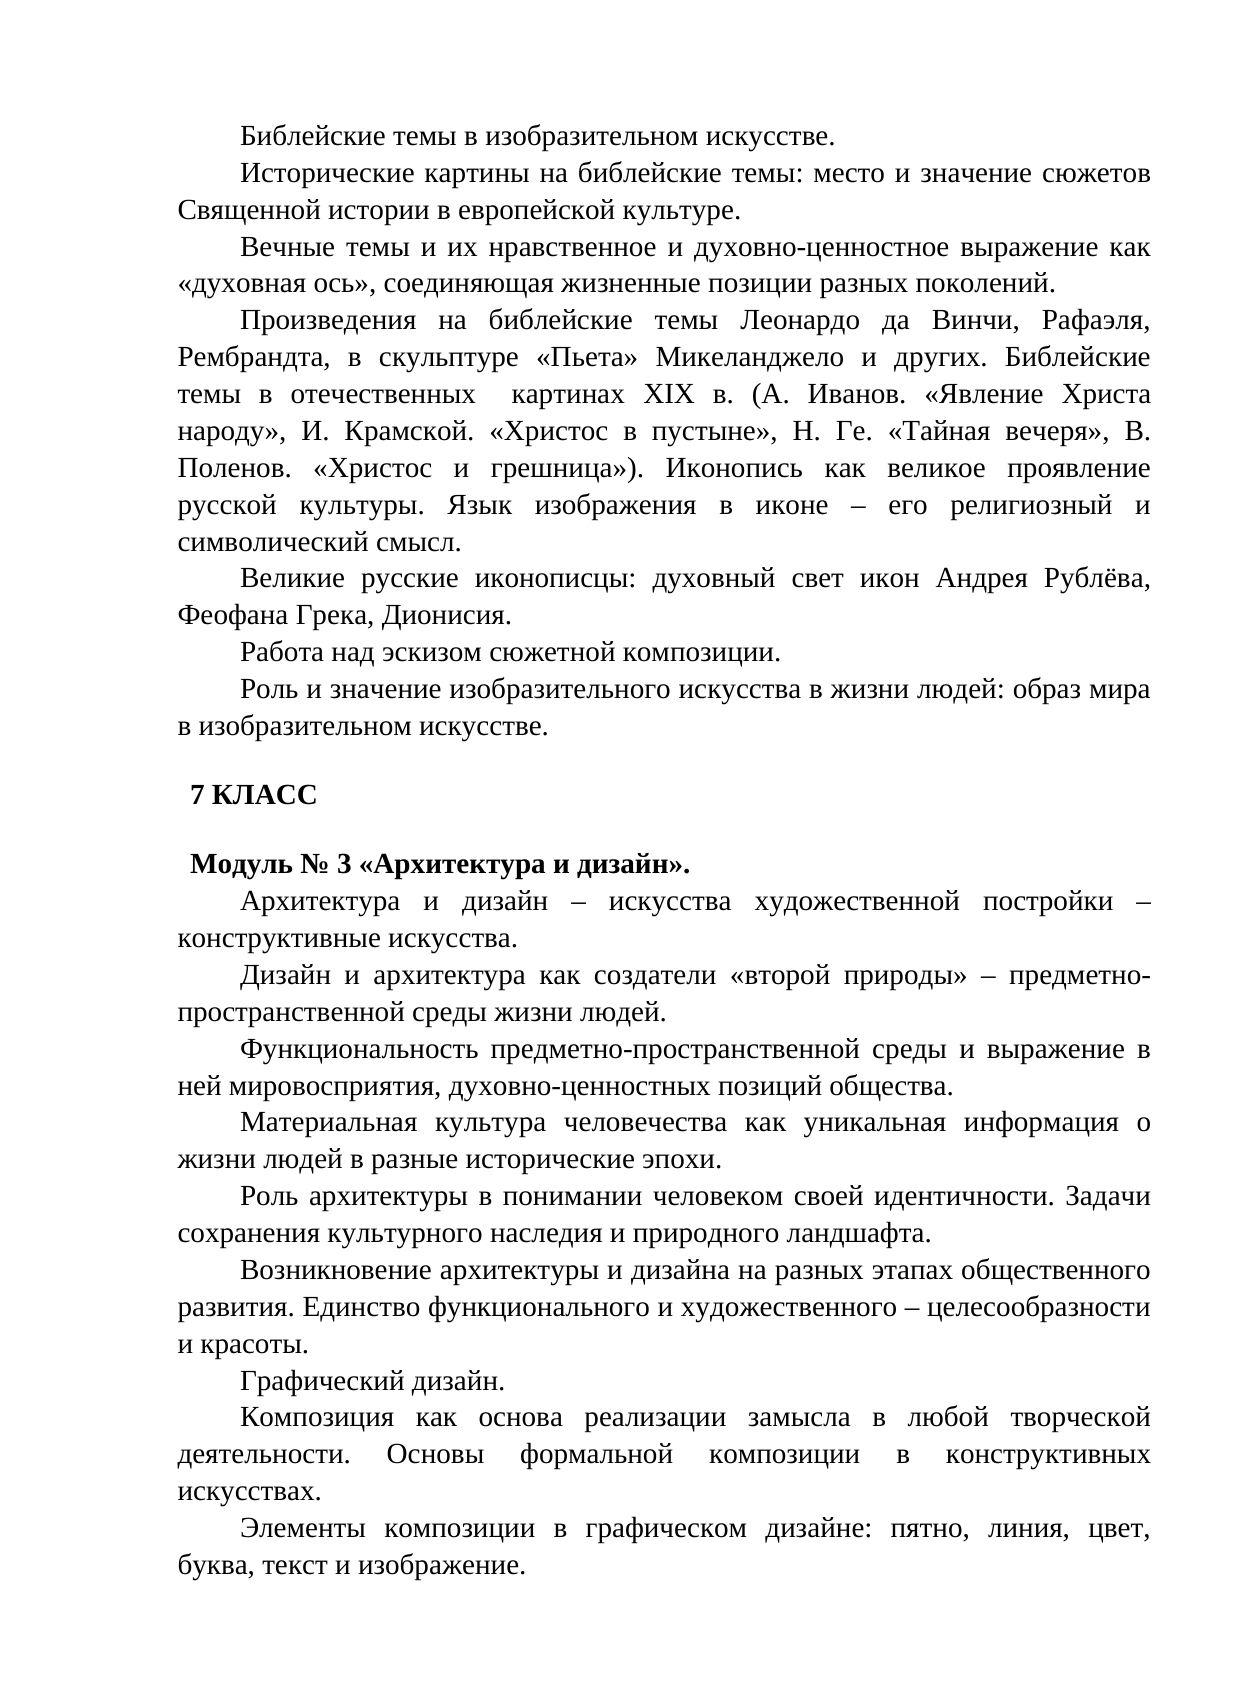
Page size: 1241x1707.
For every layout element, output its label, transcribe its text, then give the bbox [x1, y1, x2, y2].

text Работа над эскизом сюжетной композиции. [177, 634, 1152, 668]
text Произведения на библейские темы Леонардо да Винчи, Рафаэля, Рембрандта, в скульптуре «Пьета» Микеланджело и других. Библейские темы в отечественных картинах XIX в. (А. Иванов. «Явление Христа народу», И. Крамской. «Христос в пустыне», Н. Ге. «Тайная вечеря», В. Поленов. «Христос и грешница»). Иконопись как великое проявление русской культуры. Язык изображения в иконе – его религиозный и символический смысл. [177, 302, 1152, 557]
text Возникновение архитектуры и дизайна на разных этапах общественного развития. Единство функционального и художественного – целесообразности и красоты. [177, 1252, 1152, 1359]
text Функциональность предметно-пространственной среды и выражение в ней мировосприятия, духовно-ценностных позиций общества. [177, 1031, 1152, 1101]
text Библейские темы в изобразительном искусстве. [177, 118, 1152, 152]
text Композиция как основа реализации замысла в любой творческой деятельности. Основы формальной композиции в конструктивных искусствах. [177, 1399, 1152, 1507]
text Модуль № 3 «Архитектура и дизайн». [190, 846, 1152, 880]
text Дизайн и архитектура как создатели «второй природы» – предметно-пространственной среды жизни людей. [177, 957, 1152, 1027]
text Исторические картины на библейские темы: место и значение сюжетов Священной истории в европейской культуре. [177, 155, 1152, 225]
text Элементы композиции в графическом дизайне: пятно, линия, цвет, буква, текст и изображение. [177, 1510, 1152, 1581]
text Роль архитектуры в понимании человеком своей идентичности. Задачи сохранения культурного наследия и природного ландшафта. [177, 1178, 1152, 1249]
text Великие русские иконописцы: духовный свет икон Андрея Рублёва, Феофана Грека, Дионисия. [177, 561, 1152, 631]
text Материальная культура человечества как уникальная информация о жизни людей в разные исторические эпохи. [177, 1104, 1152, 1175]
text Графический дизайн. [177, 1363, 1152, 1396]
text Вечные темы и их нравственное и духовно-ценностное выражение как «духовная ось», соединяющая жизненные позиции разных поколений. [177, 229, 1152, 299]
text Роль и значение изобразительного искусства в жизни людей: образ мира в изобразительном искусстве. [177, 671, 1152, 742]
text Архитектура и дизайн – искусства художественной постройки – конструктивные искусства. [177, 883, 1152, 954]
text 7 КЛАСС [190, 777, 1152, 811]
